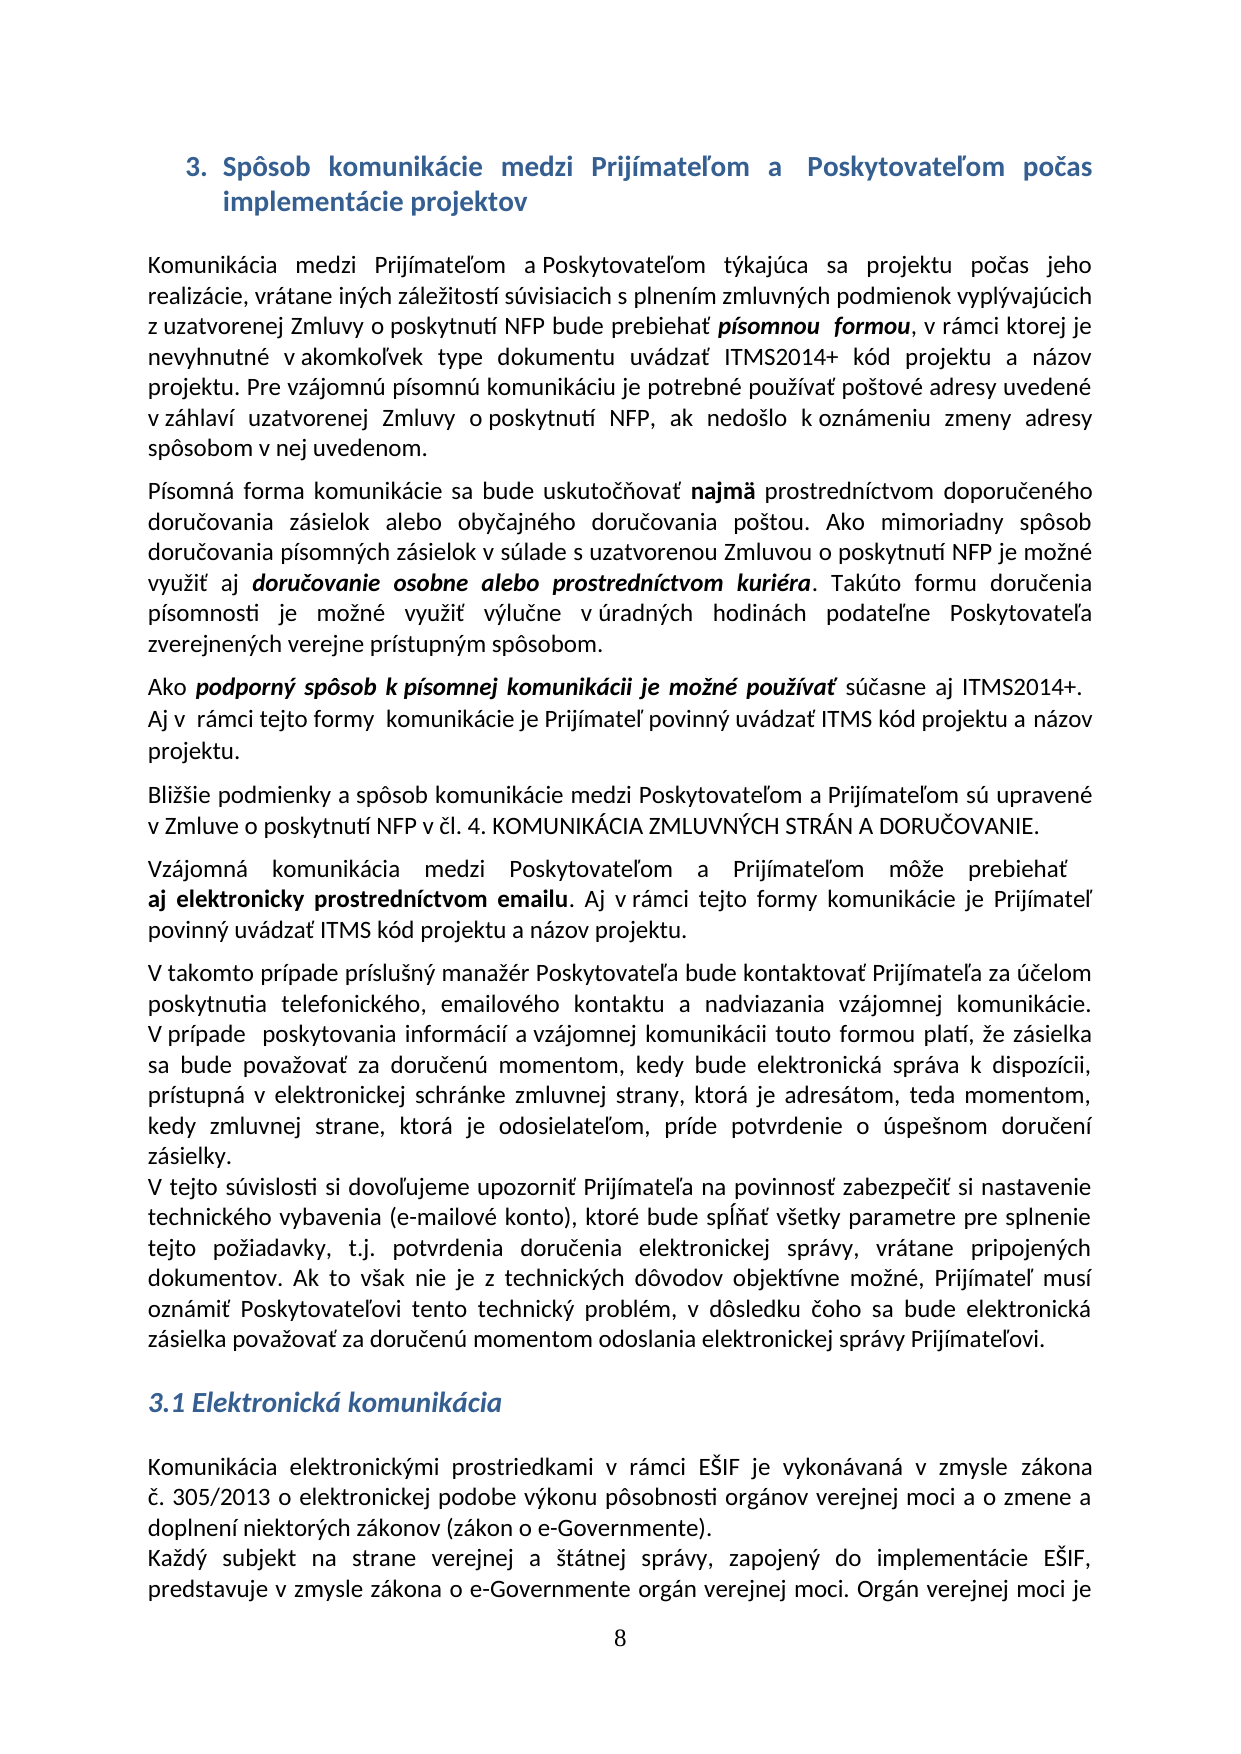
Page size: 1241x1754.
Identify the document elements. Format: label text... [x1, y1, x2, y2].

text Ako podporný spôsob k písomnej komunikácii je možné používať súčasne aj ITMS2014+. Aj v rámci tejto formy komunikácie je Prijímateľ povinný uvádzať ITMS kód projektu a názov projektu. [148, 671, 1093, 766]
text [148, 1542, 1093, 1603]
text Komunikácia elektronickými prostriedkami v rámci EŠIF je vykonávaná v zmysle zákona č. 305/2013 o elektronickej podobe výkonu pôsobnosti orgánov verejnej moci a o zmene a doplnení niektorých zákonov (zákon o e-Governmente). [148, 1451, 1093, 1542]
text V tejto súvislosti si dovoľujeme upozorniť Prijímateľa na povinnosť zabezpečiť si nastavenie technického vybavenia (e-mailové konto), ktoré bude spĺňať všetky parametre pre splnenie tejto požiadavky, t.j. potvrdenia doručenia elektronickej správy, vrátane pripojených dokumentov. Ak to však nie je z technických dôvodov objektívne možné, Prijímateľ musí oznámiť Poskytovateľovi tento technický problém, v dôsledku čoho sa bude elektronická zásielka považovať za doručenú momentom odoslania elektronickej správy Prijímateľovi. [148, 1171, 1093, 1354]
text Písomná forma komunikácie sa bude uskutočňovať najmä prostredníctvom doporučeného doručovania zásielok alebo obyčajného doručovania poštou. Ako mimoriadny spôsob doručovania písomných zásielok v súlade s uzatvorenou Zmluvou o poskytnutí NFP je možné využiť aj doručovanie osobne alebo prostredníctvom kuriéra. Takúto formu doručenia písomnosti je možné využiť výlučne v úradných hodinách podateľne Poskytovateľa zverejnených verejne prístupným spôsobom. [148, 476, 1093, 659]
text Vzájomná komunikácia medzi Poskytovateľom a Prijímateľom môže prebiehať aj elektronicky prostredníctvom emailu. Aj v rámci tejto formy komunikácie je Prijímateľ povinný uvádzať ITMS kód projektu a názov projektu. [148, 853, 1093, 945]
text Komunikácia medzi Prijímateľom a Poskytovateľom týkajúca sa projektu počas jeho realizácie, vrátane iných záležitostí súvisiacich s plnením zmluvných podmienok vyplývajúcich z uzatvorenej Zmluvy o poskytnutí NFP bude prebiehať písomnou formou, v rámci ktorej je nevyhnutné v akomkoľvek type dokumentu uvádzať ITMS2014+ kód projektu a názov projektu. Pre vzájomnú písomnú komunikáciu je potrebné používať poštové adresy uvedené v záhlaví uzatvorenej Zmluvy o poskytnutí NFP, ak nedošlo k oznámeniu zmeny adresy spôsobom v nej uvedenom. [148, 249, 1093, 463]
subtitle 3.1 Elektronická komunikácia [148, 1384, 1093, 1420]
text V takomto prípade príslušný manažér Poskytovateľa bude kontaktovať Prijímateľa za účelom poskytnutia telefonického, emailového kontaktu a nadviazania vzájomnej komunikácie. V prípade poskytovania informácií a vzájomnej komunikácii touto formou platí, že zásielka sa bude považovať za doručenú momentom, kedy bude elektronická správa k dispozícii, prístupná v elektronickej schránke zmluvnej strany, ktorá je adresátom, teda momentom, kedy zmluvnej strane, ktorá je odosielateľom, príde potvrdenie o úspešnom doručení zásielky. [148, 957, 1093, 1171]
subtitle Spôsob komunikácie medzi Prijímateľom a Poskytovateľom počas implementácie projektov [185, 148, 1093, 219]
text Bližšie podmienky a spôsob komunikácie medzi Poskytovateľom a Prijímateľom sú upravené v Zmluve o poskytnutí NFP v čl. 4. KOMUNIKÁCIA ZMLUVNÝCH STRÁN A DORUČOVANIE. [148, 779, 1093, 841]
